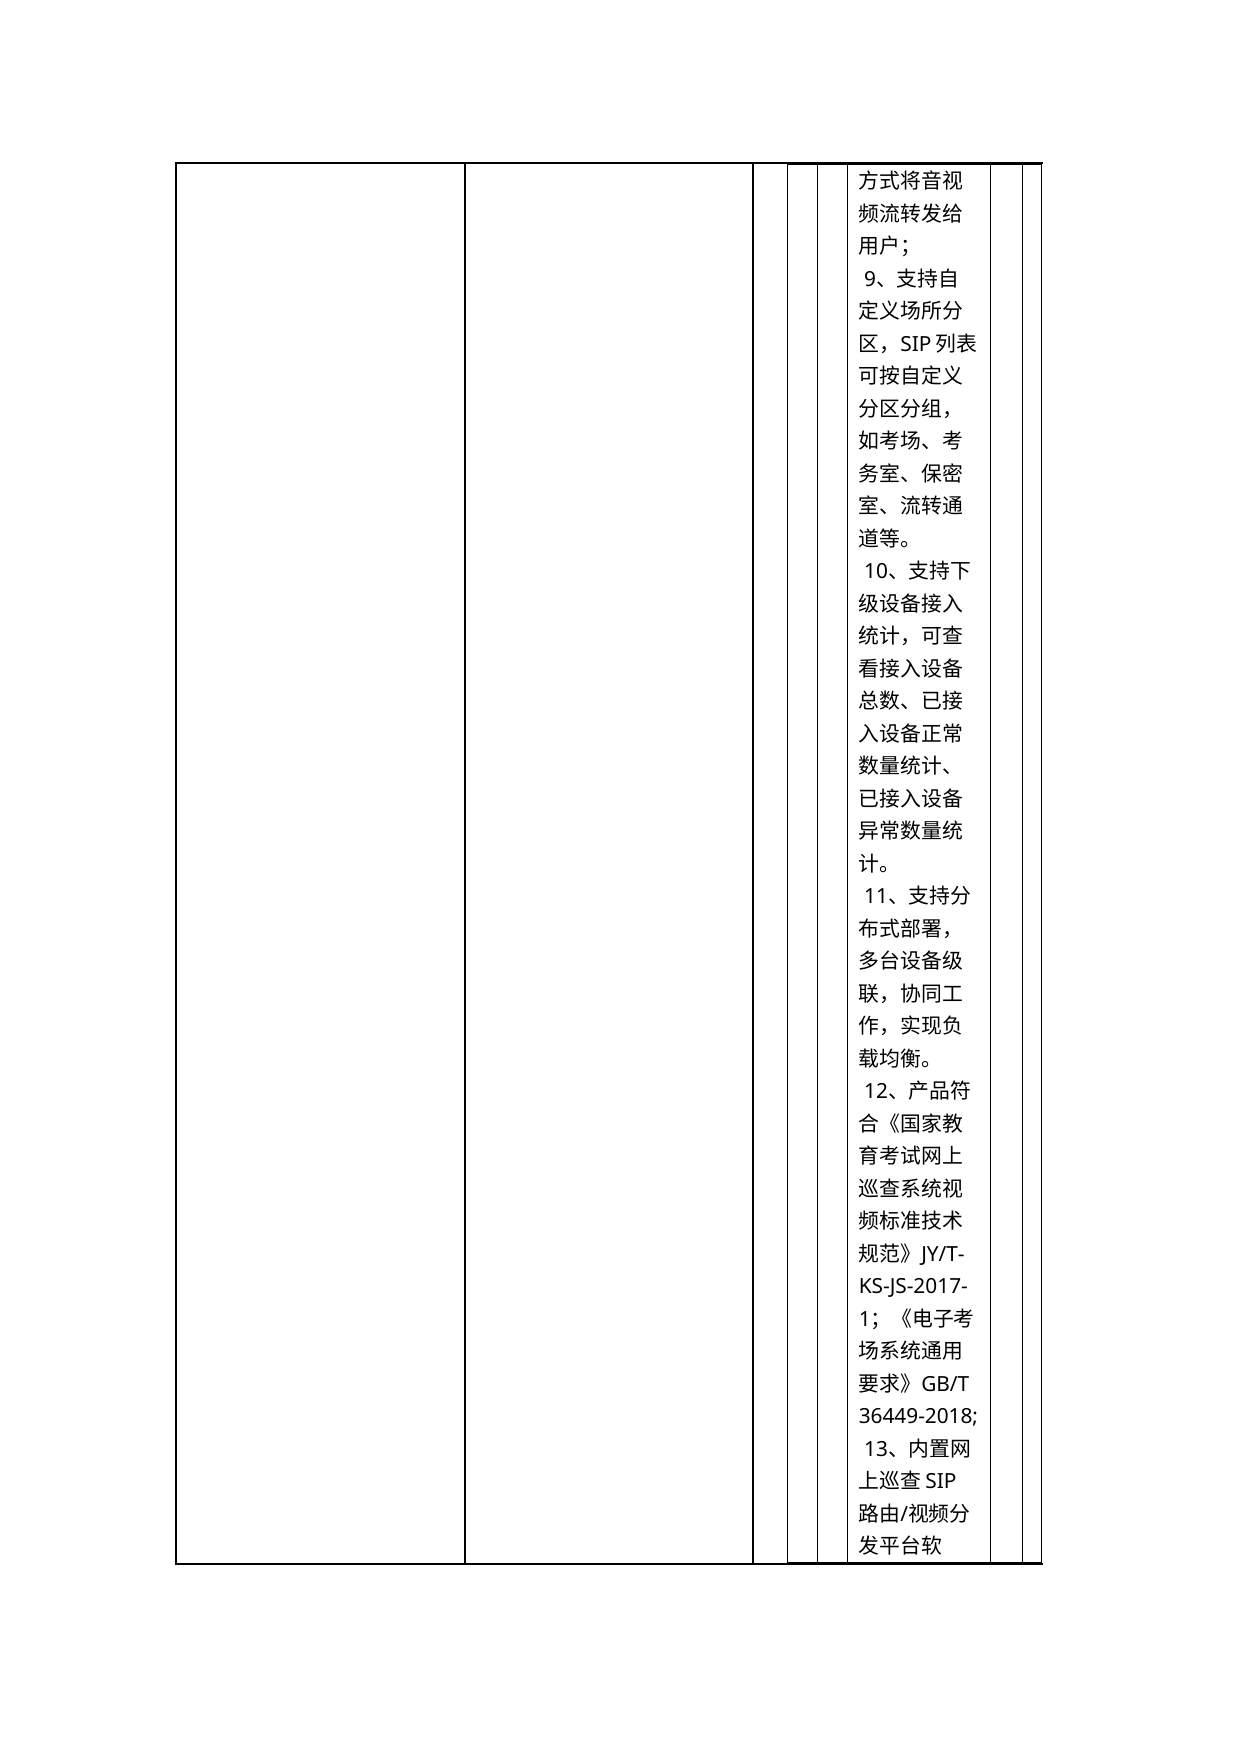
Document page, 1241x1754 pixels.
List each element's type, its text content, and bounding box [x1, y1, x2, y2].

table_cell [848, 165, 990, 1562]
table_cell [788, 165, 817, 1562]
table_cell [1023, 165, 1041, 1562]
table_cell [466, 164, 752, 1563]
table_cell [754, 164, 787, 1563]
table_cell 1 [177, 164, 464, 1563]
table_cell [818, 165, 847, 1562]
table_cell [991, 165, 1022, 1562]
